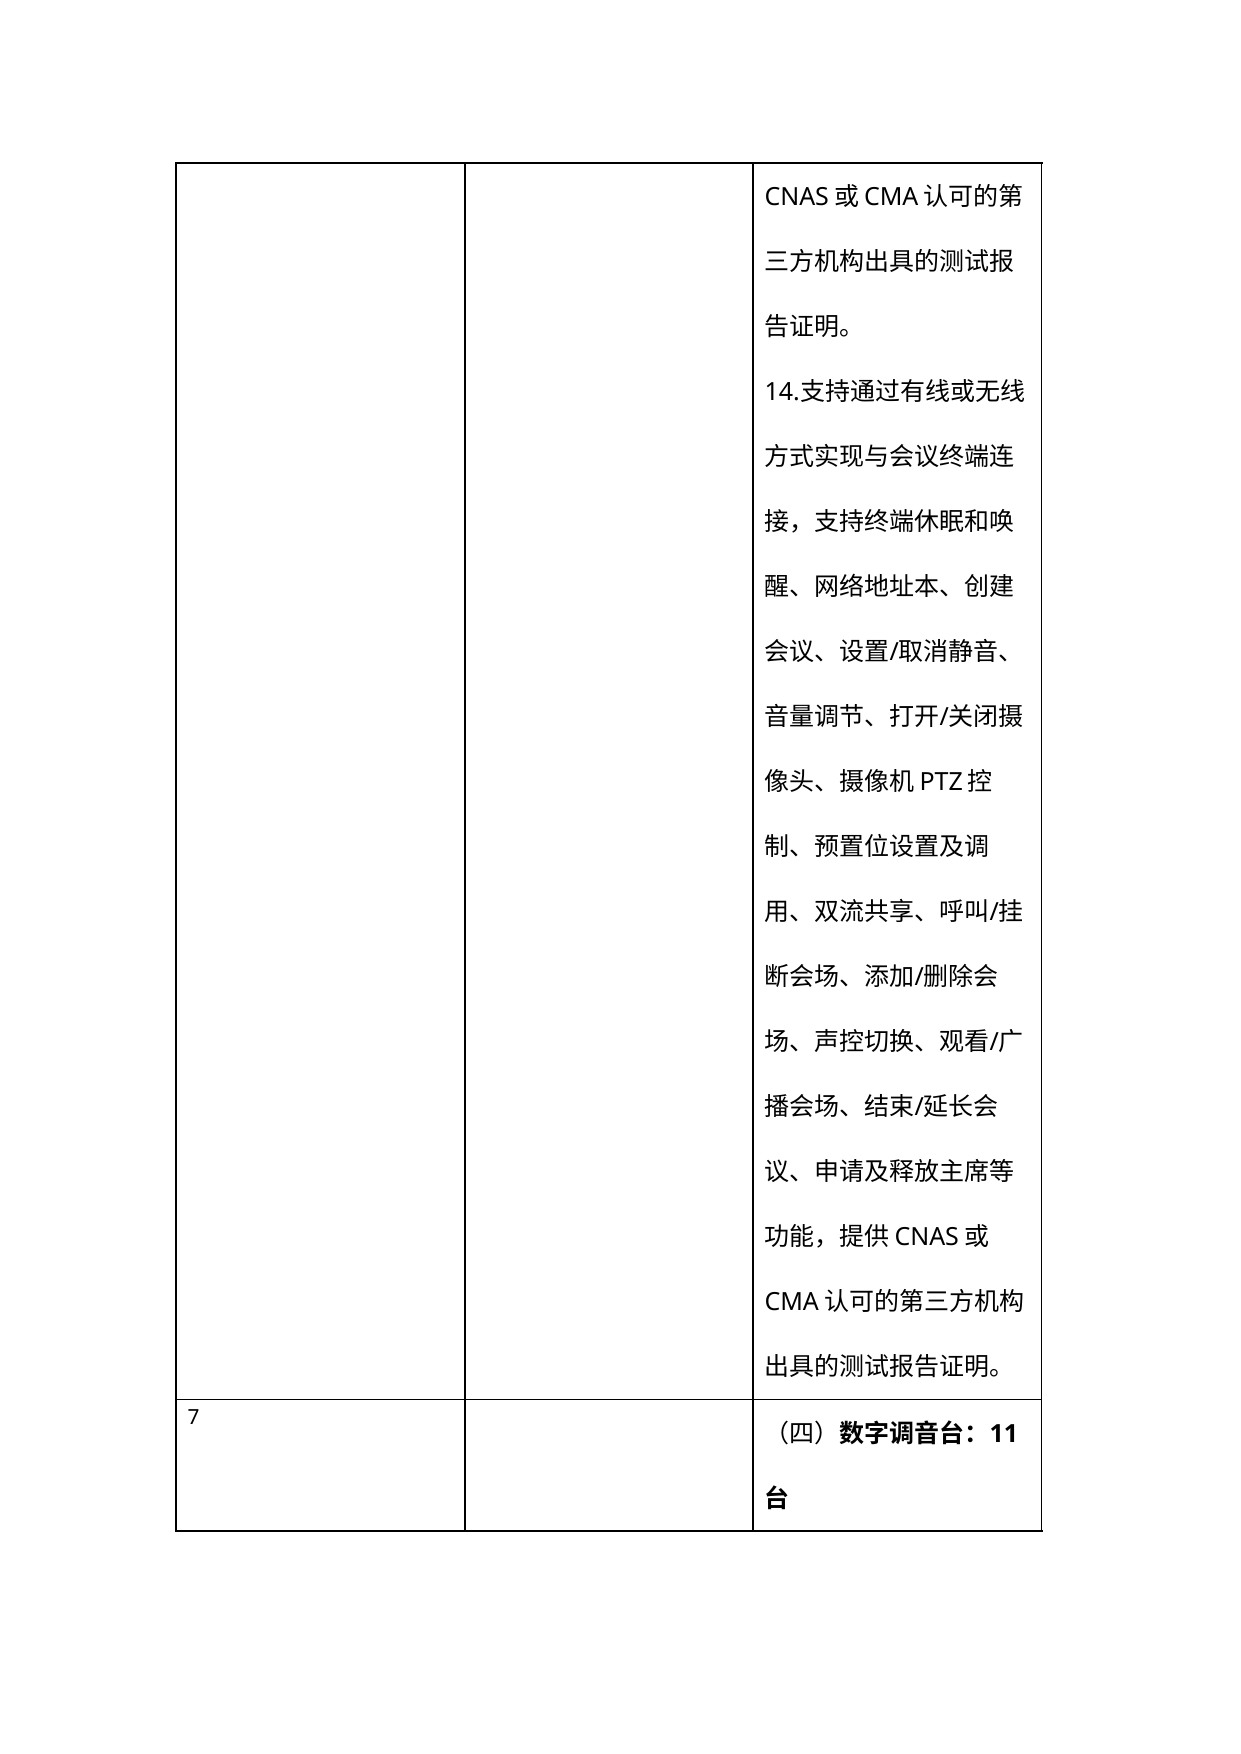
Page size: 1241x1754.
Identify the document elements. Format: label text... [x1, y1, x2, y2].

table_cell 7 [177, 1400, 464, 1530]
table_cell 6 [177, 164, 464, 1398]
table_cell [466, 164, 752, 1398]
table_cell [466, 1400, 752, 1530]
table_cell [754, 164, 1041, 1398]
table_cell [754, 1400, 1041, 1530]
